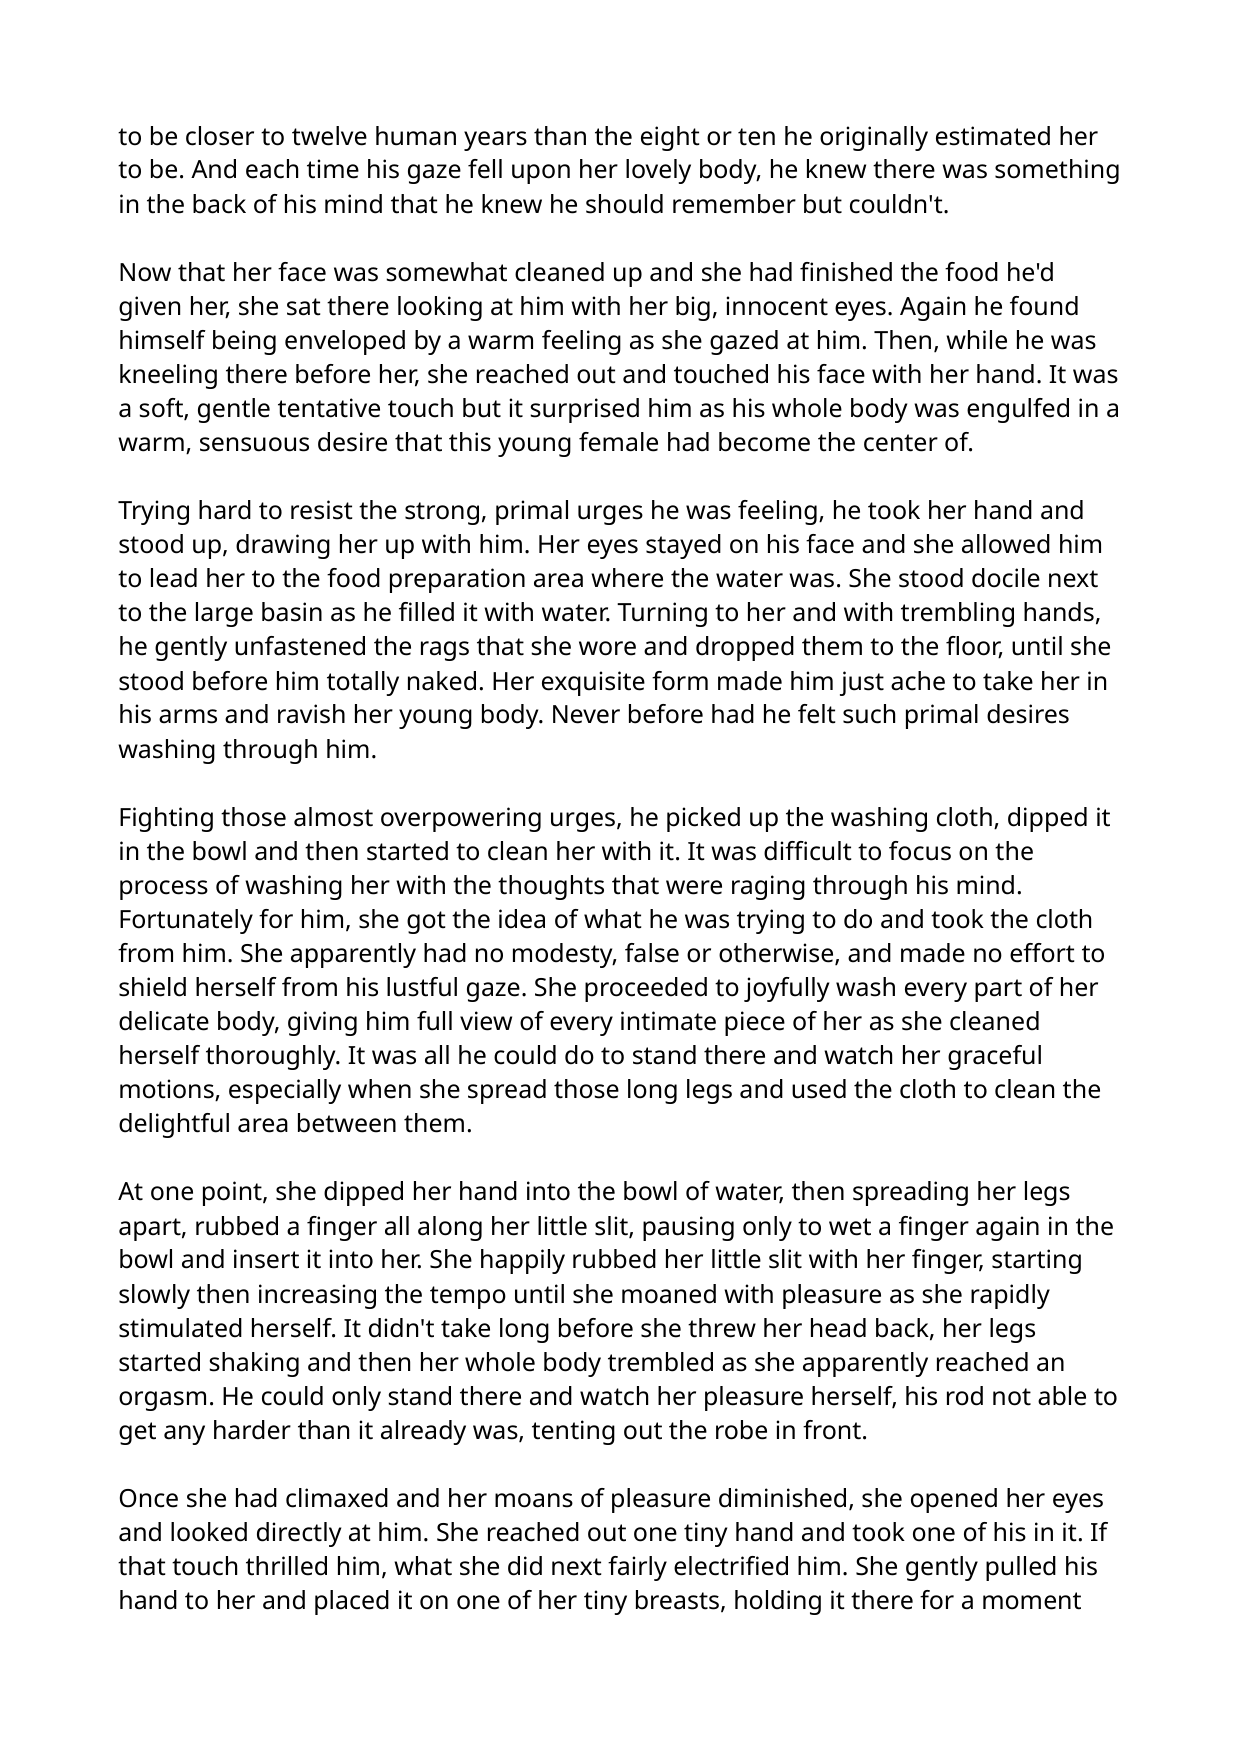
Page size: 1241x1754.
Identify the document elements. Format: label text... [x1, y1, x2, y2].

text At one point, she dipped her hand into the bowl of water, then spreading her legs apart, rubbed a finger all along her little slit, pausing only to wet a finger again in the bowl and insert it into her. She happily rubbed her little slit with her finger, starting slowly then increasing the tempo until she moaned with pleasure as she rapidly stimulated herself. It didn't take long before she threw her head back, her legs started shaking and then her whole body trembled as she apparently reached an orgasm. He could only stand there and watch her pleasure herself, his rod not able to get any harder than it already was, tenting out the robe in front. [118, 1174, 1122, 1447]
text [118, 118, 1122, 220]
text Fighting those almost overpowering urges, he picked up the washing cloth, dipped it in the bowl and then started to clean her with it. It was difficult to focus on the process of washing her with the thoughts that were raging through his mind. Fortunately for him, she got the idea of what he was trying to do and took the cloth from him. She apparently had no modesty, false or otherwise, and made no effort to shield herself from his lustful gaze. She proceeded to joyfully wash every part of her delicate body, giving him full view of every intimate piece of her as she cleaned herself thoroughly. It was all he could do to stand there and watch her graceful motions, especially when she spread those long legs and used the cloth to clean the delightful area between them. [118, 799, 1122, 1140]
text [118, 1481, 1122, 1617]
text Trying hard to resist the strong, primal urges he was feeling, he took her hand and stood up, drawing her up with him. Her eyes stayed on his face and she allowed him to lead her to the food preparation area where the water was. She stood docile next to the large basin as he filled it with water. Turning to her and with trembling hands, he gently unfastened the rags that she wore and dropped them to the floor, until she stood before him totally naked. Her exquisite form made him just ache to take her in his arms and ravish her young body. Never before had he felt such primal desires washing through him. [118, 493, 1122, 765]
text Now that her face was somewhat cleaned up and she had finished the food he'd given her, she sat there looking at him with her big, innocent eyes. Again he found himself being enveloped by a warm feeling as she gazed at him. Then, while he was kneeling there before her, she reached out and touched his face with her hand. It was a soft, gentle tentative touch but it surprised him as his whole body was engulfed in a warm, sensuous desire that this young female had become the center of. [118, 254, 1122, 459]
